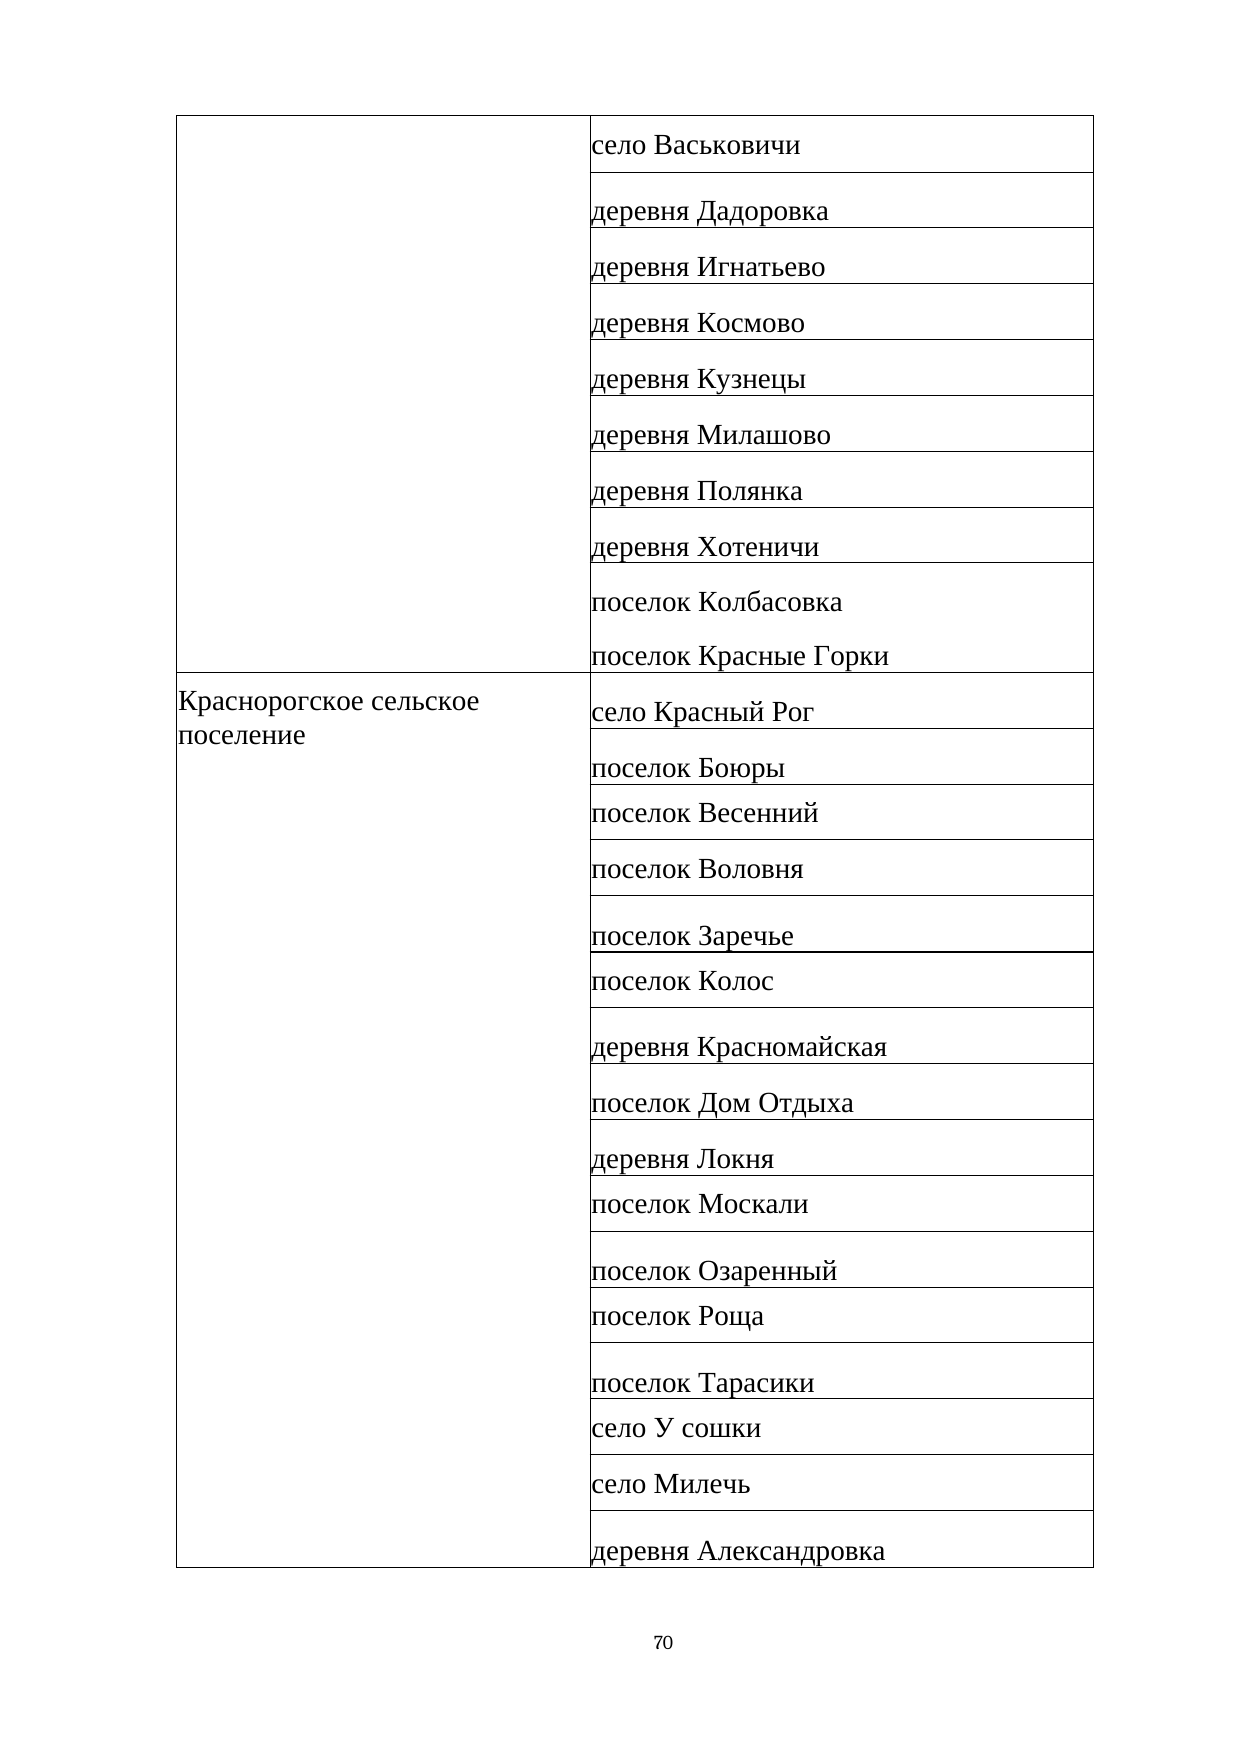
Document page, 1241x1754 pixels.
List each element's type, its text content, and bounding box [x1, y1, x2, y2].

table_cell деревня Полянка [591, 452, 1093, 507]
table_cell деревня Красномайская [591, 1008, 1093, 1063]
table_header село Васьковичи [591, 116, 1093, 172]
table_cell деревня Дадоровка [591, 173, 1093, 227]
table_cell село У сошки [591, 1399, 1093, 1454]
table_cell поселок Озаренный [591, 1232, 1093, 1287]
table_cell деревня Александровка [591, 1511, 1093, 1567]
table_header [177, 116, 590, 672]
table_cell деревня Игнатьево [591, 228, 1093, 283]
table_cell поселок Тарасики [591, 1343, 1093, 1398]
table_cell село Милечь [591, 1455, 1093, 1510]
table_cell поселок Воловня [591, 840, 1093, 895]
table_cell деревня Хотеничи [591, 508, 1093, 562]
table_cell поселок Колбасовка поселок Красные Горки [591, 563, 1093, 672]
table_cell поселок Москали [591, 1176, 1093, 1231]
table_cell поселок Заречье [591, 896, 1093, 951]
table_cell поселок Дом Отдыха [591, 1064, 1093, 1119]
table_cell поселок Весенний [591, 785, 1093, 839]
table_cell деревня Космово [591, 284, 1093, 339]
table_cell деревня Милашово [591, 396, 1093, 451]
table_cell Краснорогское сельское поселение [177, 673, 590, 1567]
table_cell село Красный Рог [591, 673, 1093, 728]
table_cell поселок Колос [591, 953, 1093, 1007]
table_cell деревня Локня [591, 1120, 1093, 1174]
table_cell поселок Боюры [591, 729, 1093, 784]
table_cell деревня Кузнецы [591, 340, 1093, 395]
table_cell поселок Роща [591, 1288, 1093, 1342]
